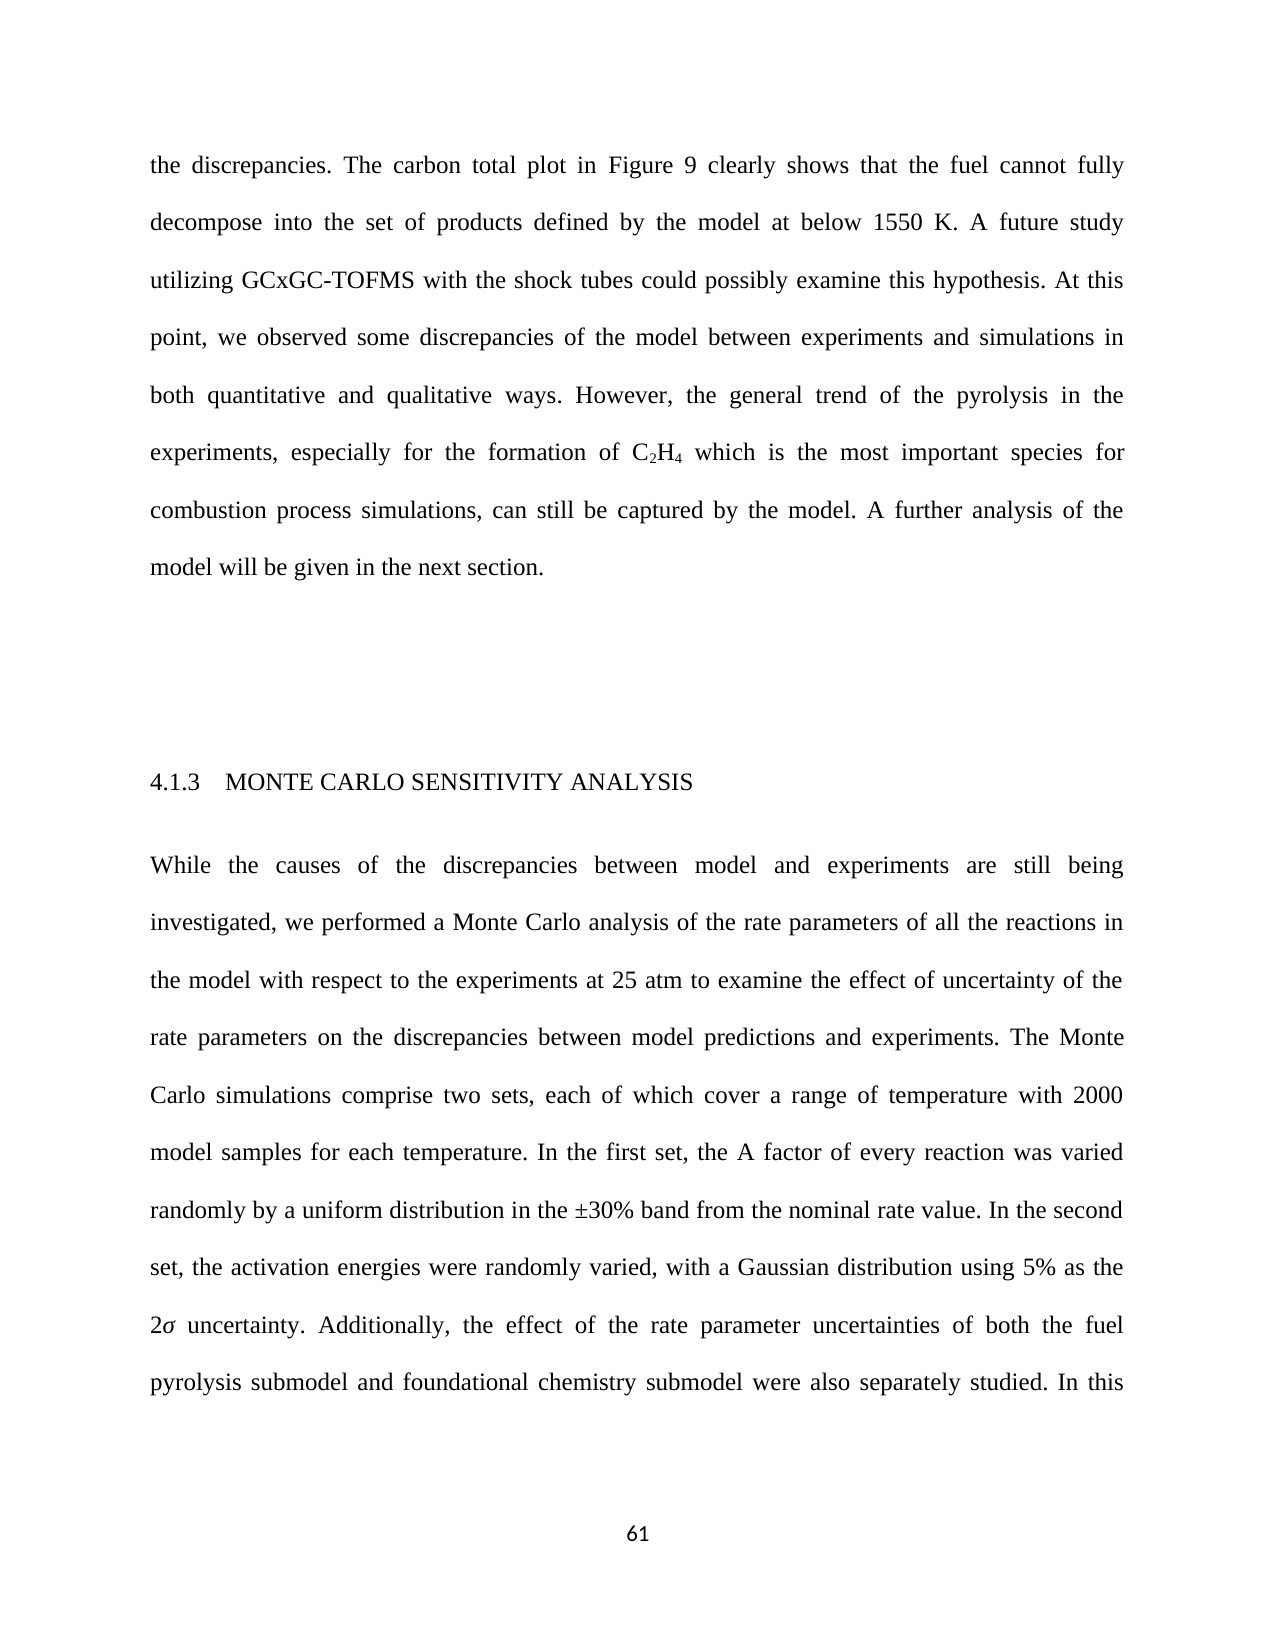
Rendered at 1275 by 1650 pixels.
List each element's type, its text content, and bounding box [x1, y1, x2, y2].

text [150, 150, 1125, 581]
subtitle MONTE CARLO SENSITIVITY ANALYSIS [150, 767, 1125, 796]
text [150, 850, 1125, 1396]
